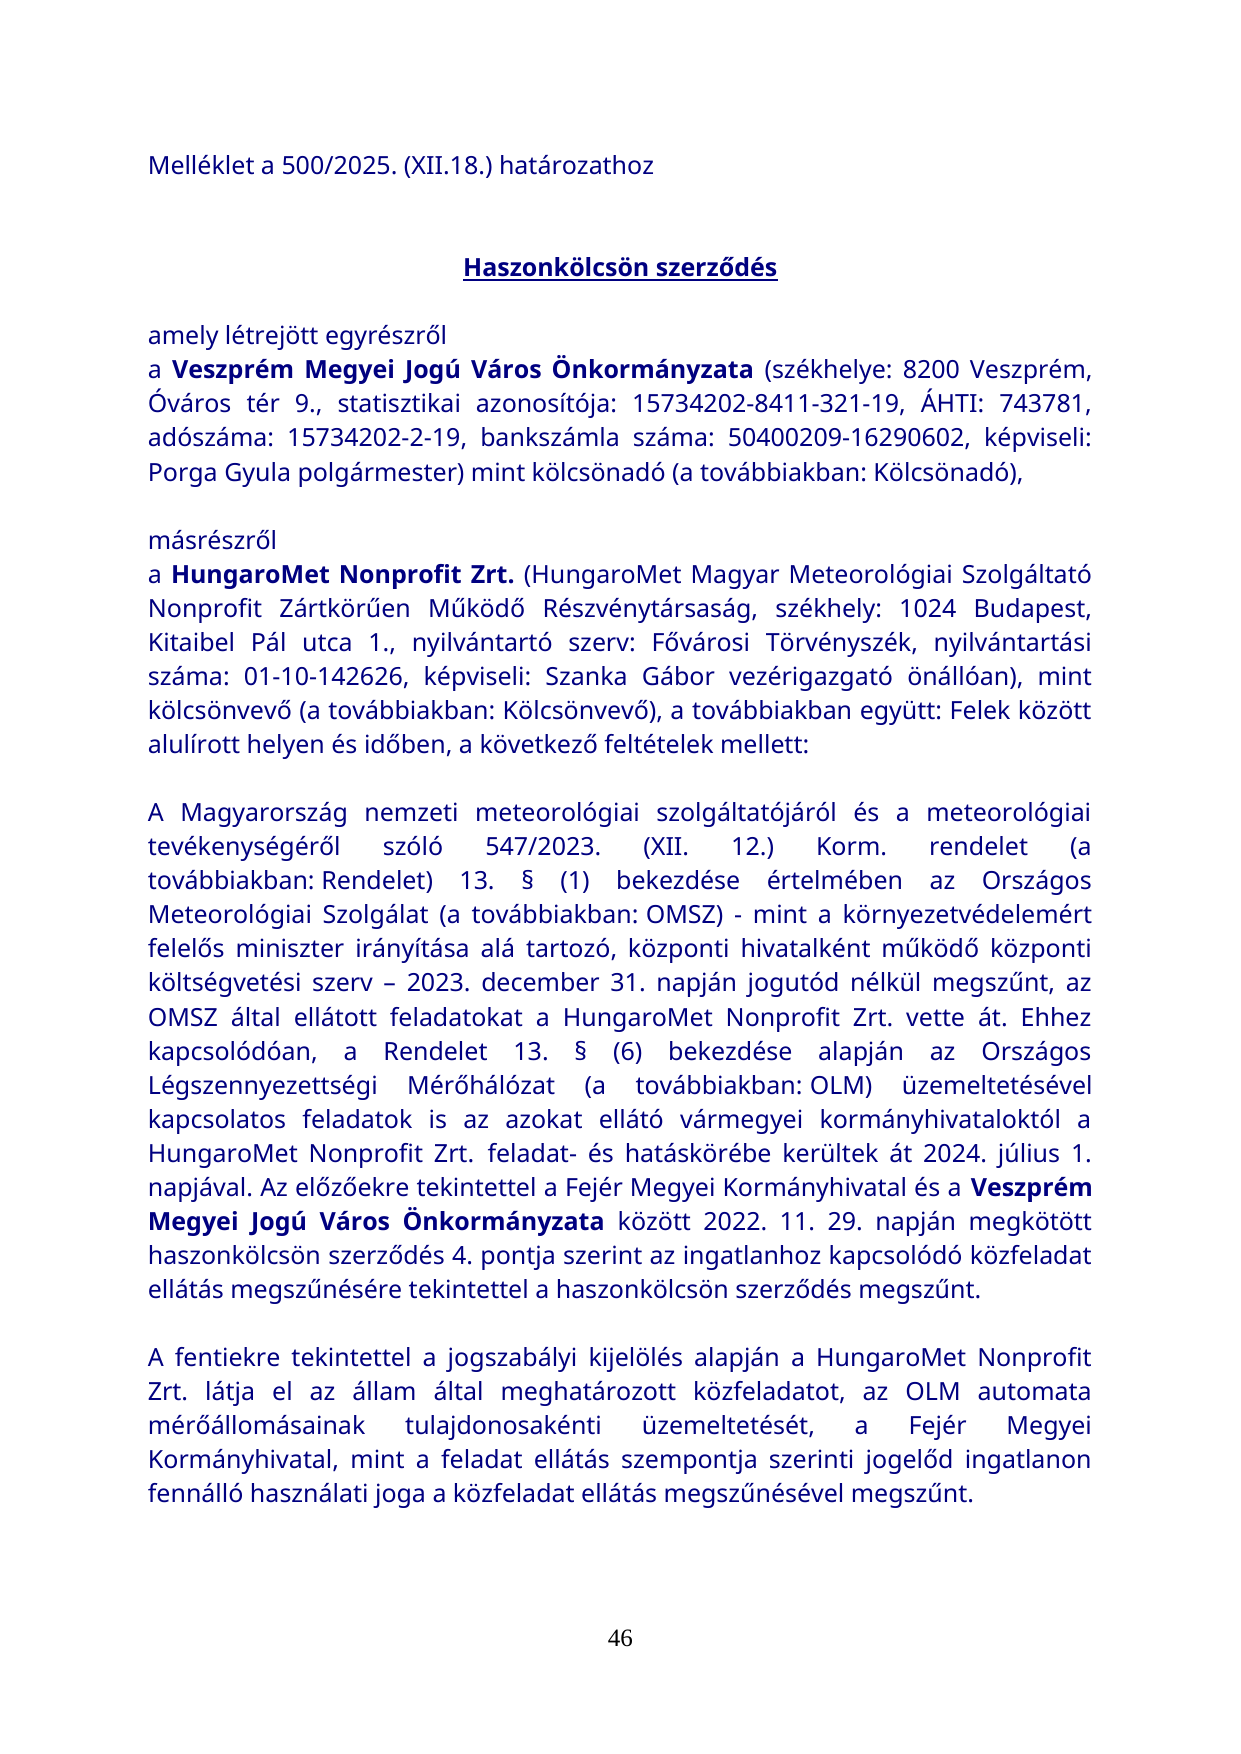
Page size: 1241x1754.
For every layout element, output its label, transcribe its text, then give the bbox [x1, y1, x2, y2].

text Melléklet a 500/2025. (XII.18.) határozathoz [148, 148, 1093, 182]
text A Magyarország nemzeti meteorológiai szolgáltatójáról és a meteorológiai tevékenységéről szóló 547/2023. (XII. 12.) Korm. rendelet (a továbbiakban: Rendelet) 13. § (1) bekezdése értelmében az Országos Meteorológiai Szolgálat (a továbbiakban: OMSZ) - mint a környezetvédelemért felelős miniszter irányítása alá tartozó, központi hivatalként működő központi költségvetési szerv – 2023. december 31. napján jogutód nélkül megszűnt, az OMSZ által ellátott feladatokat a HungaroMet Nonprofit Zrt. vette át. Ehhez kapcsolódóan, a Rendelet 13. § (6) bekezdése alapján az Országos Légszennyezettségi Mérőhálózat (a továbbiakban: OLM) üzemeltetésével kapcsolatos feladatok is az azokat ellátó vármegyei kormányhivataloktól a HungaroMet Nonprofit Zrt. feladat- és hatáskörébe kerültek át 2024. július 1. napjával. Az előzőekre tekintettel a Fejér Megyei Kormányhivatal és a Veszprém Megyei Jogú Város Önkormányzata között 2022. 11. 29. napján megkötött haszonkölcsön szerződés 4. pontja szerint az ingatlanhoz kapcsolódó közfeladat ellátás megszűnésére tekintettel a haszonkölcsön szerződés megszűnt. [148, 795, 1093, 1306]
text a HungaroMet Nonprofit Zrt. (HungaroMet Magyar Meteorológiai Szolgáltató Nonprofit Zártkörűen Működő Részvénytársaság, székhely: 1024 Budapest, Kitaibel Pál utca 1., nyilvántartó szerv: Fővárosi Törvényszék, nyilvántartási száma: 01-10-142626, képviseli: Szanka Gábor vezérigazgató önállóan), mint kölcsönvevő (a továbbiakban: Kölcsönvevő), a továbbiakban együtt: Felek között alulírott helyen és időben, a következő feltételek mellett: [148, 556, 1093, 761]
text másrészről [148, 522, 1093, 556]
text amely létrejött egyrészről [148, 318, 1093, 352]
text a Veszprém Megyei Jogú Város Önkormányzata (székhelye: 8200 Veszprém, Óváros tér 9., statisztikai azonosítója: 15734202-8411-321-19, ÁHTI: 743781, adószáma: 15734202-2-19, bankszámla száma: 50400209-16290602, képviseli: Porga Gyula polgármester) mint kölcsönadó (a továbbiakban: Kölcsönadó), [148, 352, 1093, 488]
text A fentiekre tekintettel a jogszabályi kijelölés alapján a HungaroMet Nonprofit Zrt. látja el az állam által meghatározott közfeladatot, az OLM automata mérőállomásainak tulajdonosakénti üzemeltetését, a Fejér Megyei Kormányhivatal, mint a feladat ellátás szempontja szerinti jogelőd ingatlanon fennálló használati joga a közfeladat ellátás megszűnésével megszűnt. [148, 1340, 1093, 1510]
text Haszonkölcsön szerződés [148, 250, 1093, 284]
